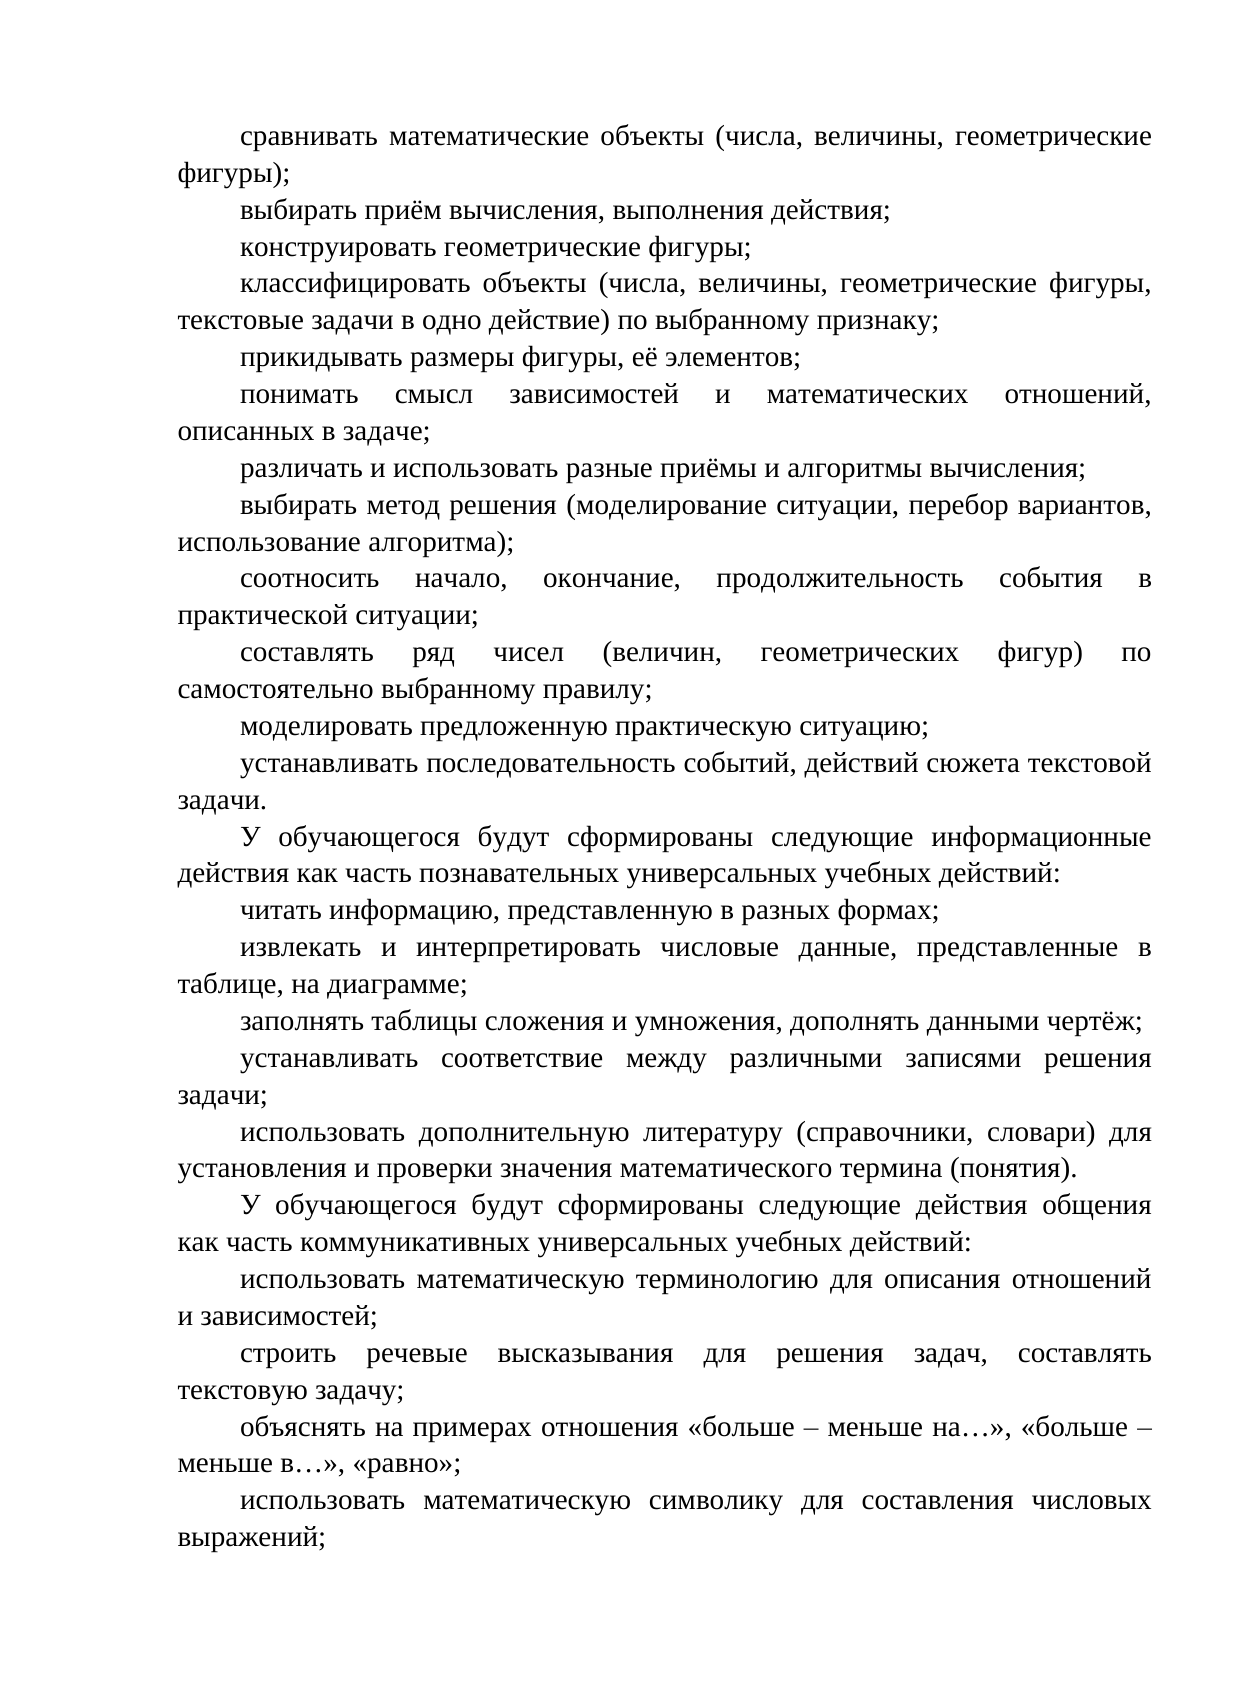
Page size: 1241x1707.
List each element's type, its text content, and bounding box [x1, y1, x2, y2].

text читать информацию, представленную в разных формах; [177, 892, 1152, 926]
text объяснять на примерах отношения «больше – меньше на…», «больше – меньше в…», «равно»; [177, 1409, 1152, 1479]
text заполнять таблицы сложения и умножения, дополнять данными чертёж; [177, 1003, 1152, 1037]
text классифицировать объекты (числа, величины, геометрические фигуры, текстовые задачи в одно действие) по выбранному признаку; [177, 266, 1152, 336]
text строить речевые высказывания для решения задач, составлять текстовую задачу; [177, 1335, 1152, 1405]
text устанавливать последовательность событий, действий сюжета текстовой задачи. [177, 745, 1152, 815]
text понимать смысл зависимостей и математических отношений, описанных в задаче; [177, 376, 1152, 447]
text извлекать и интерпретировать числовые данные, представленные в таблице, на диаграмме; [177, 929, 1152, 1000]
text использовать математическую символику для составления числовых выражений; [177, 1482, 1152, 1553]
text устанавливать соответствие между различными записями решения задачи; [177, 1040, 1152, 1110]
text У обучающегося будут сформированы следующие информационные действия как часть познавательных универсальных учебных действий: [177, 819, 1152, 889]
text соотносить начало, окончание, продолжительность события в практической ситуации; [177, 561, 1152, 631]
text использовать дополнительную литературу (справочники, словари) для установления и проверки значения математического термина (понятия). [177, 1114, 1152, 1184]
text составлять ряд чисел (величин, геометрических фигур) по самостоятельно выбранному правилу; [177, 634, 1152, 705]
text выбирать метод решения (моделирование ситуации, перебор вариантов, использование алгоритма); [177, 487, 1152, 557]
text выбирать приём вычисления, выполнения действия; [177, 192, 1152, 225]
text моделировать предложенную практическую ситуацию; [177, 708, 1152, 742]
text У обучающегося будут сформированы следующие действия общения как часть коммуникативных универсальных учебных действий: [177, 1187, 1152, 1258]
text использовать математическую терминологию для описания отношений и зависимостей; [177, 1261, 1152, 1332]
text сравнивать математические объекты (числа, величины, геометрические фигуры); [177, 118, 1152, 188]
text прикидывать размеры фигуры, её элементов; [177, 339, 1152, 373]
text различать и использовать разные приёмы и алгоритмы вычисления; [177, 450, 1152, 483]
text конструировать геометрические фигуры; [177, 229, 1152, 262]
